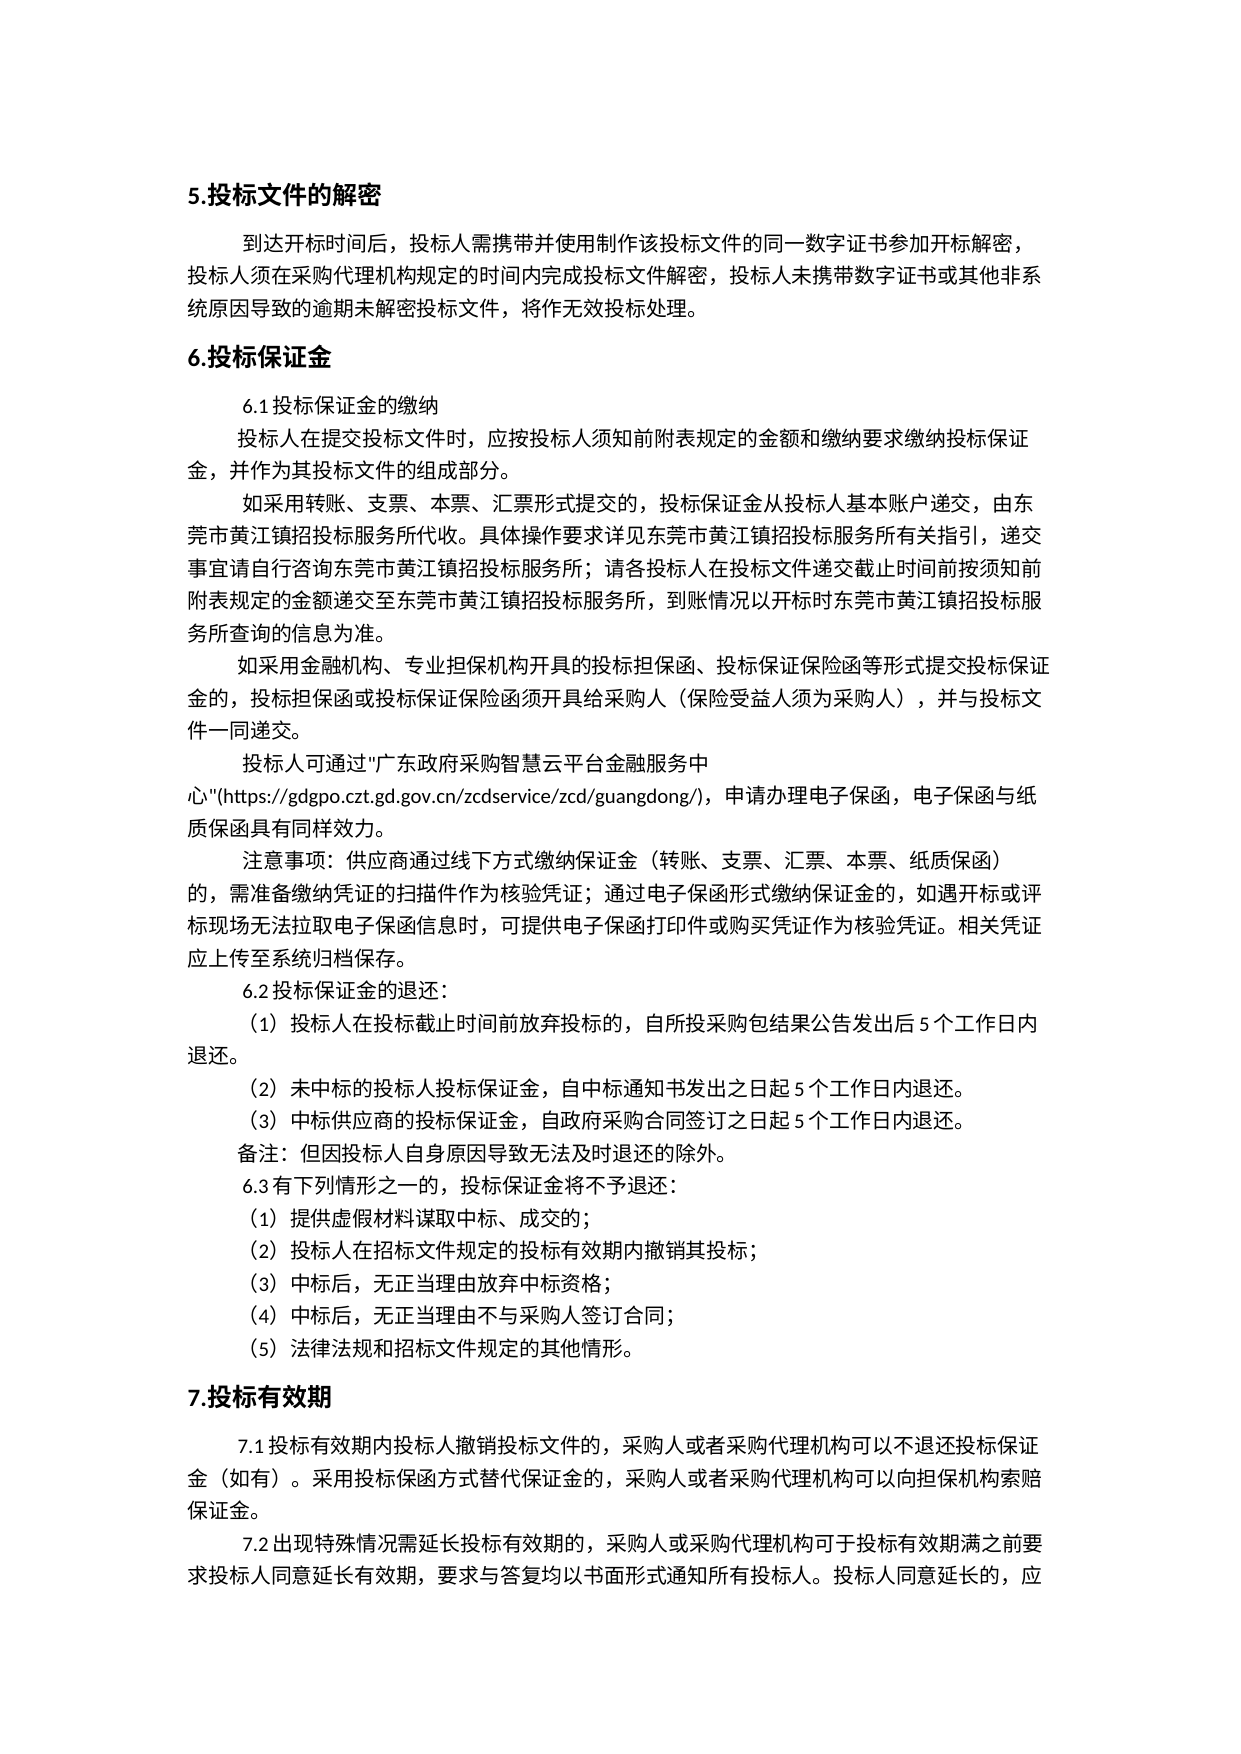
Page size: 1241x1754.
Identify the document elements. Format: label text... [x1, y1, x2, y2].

text 6.1投标保证金的缴纳 [187, 389, 1053, 422]
text 备注：但因投标人自身原因导致无法及时退还的除外。 [187, 1137, 1053, 1169]
text 5.投标文件的解密 [187, 162, 1053, 227]
text （5）法律法规和招标文件规定的其他情形。 [187, 1332, 1053, 1364]
text 如采用金融机构、专业担保机构开具的投标担保函、投标保证保险函等形式提交投标保证金的，投标担保函或投标保证保险函须开具给采购人（保险受益人须为采购人），并与投标文件一同递交。 [187, 649, 1053, 747]
text 6.投标保证金 [187, 324, 1053, 389]
text （2）投标人在招标文件规定的投标有效期内撤销其投标； [187, 1234, 1053, 1267]
text 投标人可通过"广东政府采购智慧云平台金融服务中心"(https://gdgpo.czt.gd.gov.cn/zcdservice/zcd/guangdong/)，申请办理电子保函，电子保函与纸质保函具有同样效力。 [187, 747, 1053, 844]
text 6.3有下列情形之一的，投标保证金将不予退还： [187, 1169, 1053, 1202]
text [187, 1527, 1053, 1592]
text （4）中标后，无正当理由不与采购人签订合同； [187, 1299, 1053, 1332]
text 到达开标时间后，投标人需携带并使用制作该投标文件的同一数字证书参加开标解密，投标人须在采购代理机构规定的时间内完成投标文件解密，投标人未携带数字证书或其他非系统原因导致的逾期未解密投标文件，将作无效投标处理。 [187, 227, 1053, 324]
text （3）中标供应商的投标保证金，自政府采购合同签订之日起5个工作日内退还。 [187, 1104, 1053, 1137]
text （1）提供虚假材料谋取中标、成交的； [187, 1202, 1053, 1234]
text 7.1投标有效期内投标人撤销投标文件的，采购人或者采购代理机构可以不退还投标保证金（如有）。采用投标保函方式替代保证金的，采购人或者采购代理机构可以向担保机构索赔保证金。 [187, 1429, 1053, 1527]
text 如采用转账、支票、本票、汇票形式提交的，投标保证金从投标人基本账户递交，由东莞市黄江镇招投标服务所代收。具体操作要求详见东莞市黄江镇招投标服务所有关指引，递交事宜请自行咨询东莞市黄江镇招投标服务所；请各投标人在投标文件递交截止时间前按须知前附表规定的金额递交至东莞市黄江镇招投标服务所，到账情况以开标时东莞市黄江镇招投标服务所查询的信息为准。 [187, 487, 1053, 649]
text （1）投标人在投标截止时间前放弃投标的，自所投采购包结果公告发出后5个工作日内退还。 [187, 1007, 1053, 1072]
text 投标人在提交投标文件时，应按投标人须知前附表规定的金额和缴纳要求缴纳投标保证金，并作为其投标文件的组成部分。 [187, 422, 1053, 487]
text 注意事项：供应商通过线下方式缴纳保证金（转账、支票、汇票、本票、纸质保函）的，需准备缴纳凭证的扫描件作为核验凭证；通过电子保函形式缴纳保证金的，如遇开标或评标现场无法拉取电子保函信息时，可提供电子保函打印件或购买凭证作为核验凭证。相关凭证应上传至系统归档保存。 [187, 844, 1053, 974]
text 7.投标有效期 [187, 1364, 1053, 1429]
text （3）中标后，无正当理由放弃中标资格； [187, 1267, 1053, 1299]
text （2）未中标的投标人投标保证金，自中标通知书发出之日起5个工作日内退还。 [187, 1072, 1053, 1104]
text 6.2投标保证金的退还： [187, 974, 1053, 1007]
